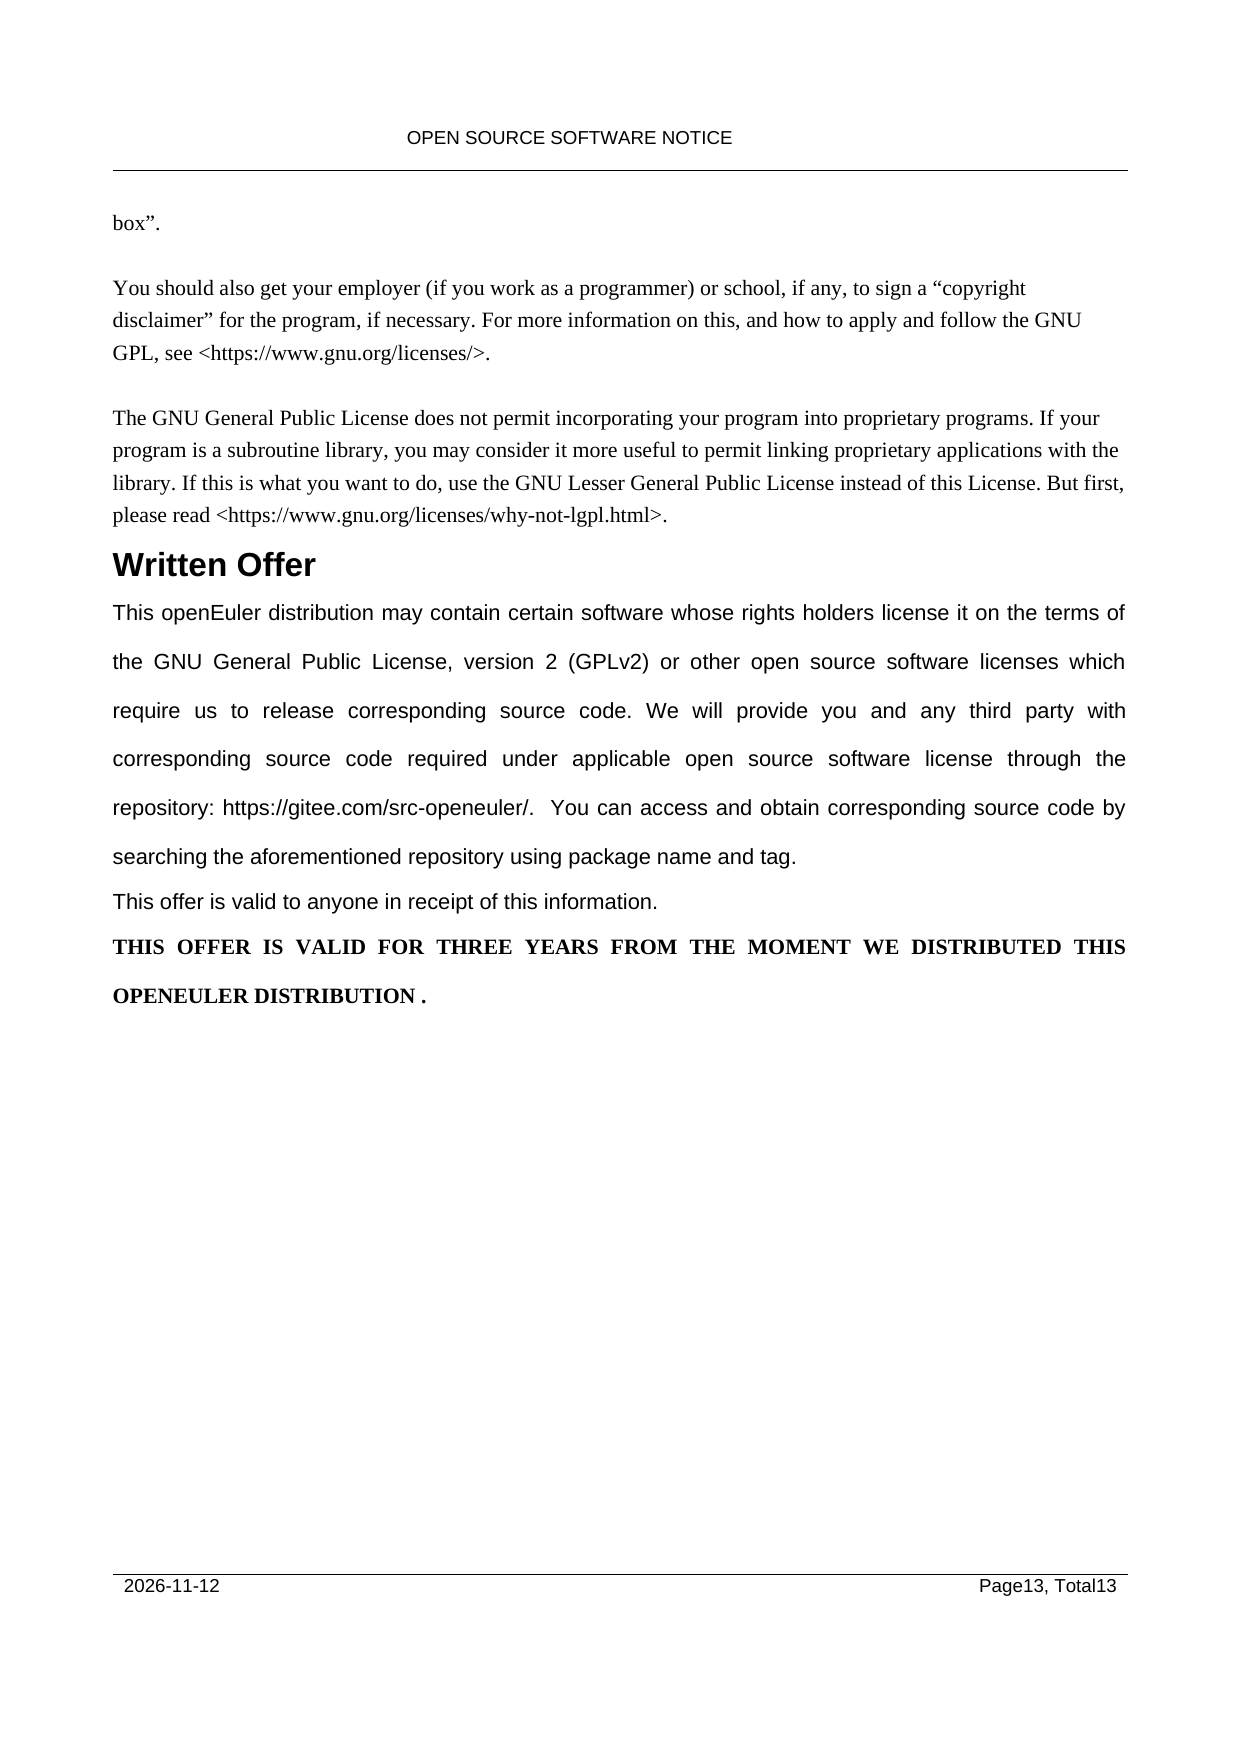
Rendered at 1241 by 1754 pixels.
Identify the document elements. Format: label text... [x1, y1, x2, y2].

text Written Offer [112, 531, 1128, 596]
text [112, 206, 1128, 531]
text THIS OFFER IS VALID FOR THREE YEARS FROM THE MOMENT WE DISTRIBUTED THIS OPENEULER DISTRIBUTION . [112, 930, 1128, 1012]
text This openEuler distribution may contain certain software whose rights holders license it on the terms of the GNU General Public License, version 2 (GPLv2) or other open source software licenses which require us to release corresponding source code. We will provide you and any third party with corresponding source code required under applicable open source software license through the repository: https://gitee.com/src-openeuler/. You can access and obtain corresponding source code by searching the aforementioned repository using package name and tag. [112, 596, 1128, 873]
text This offer is valid to anyone in receipt of this information. [112, 885, 1128, 918]
